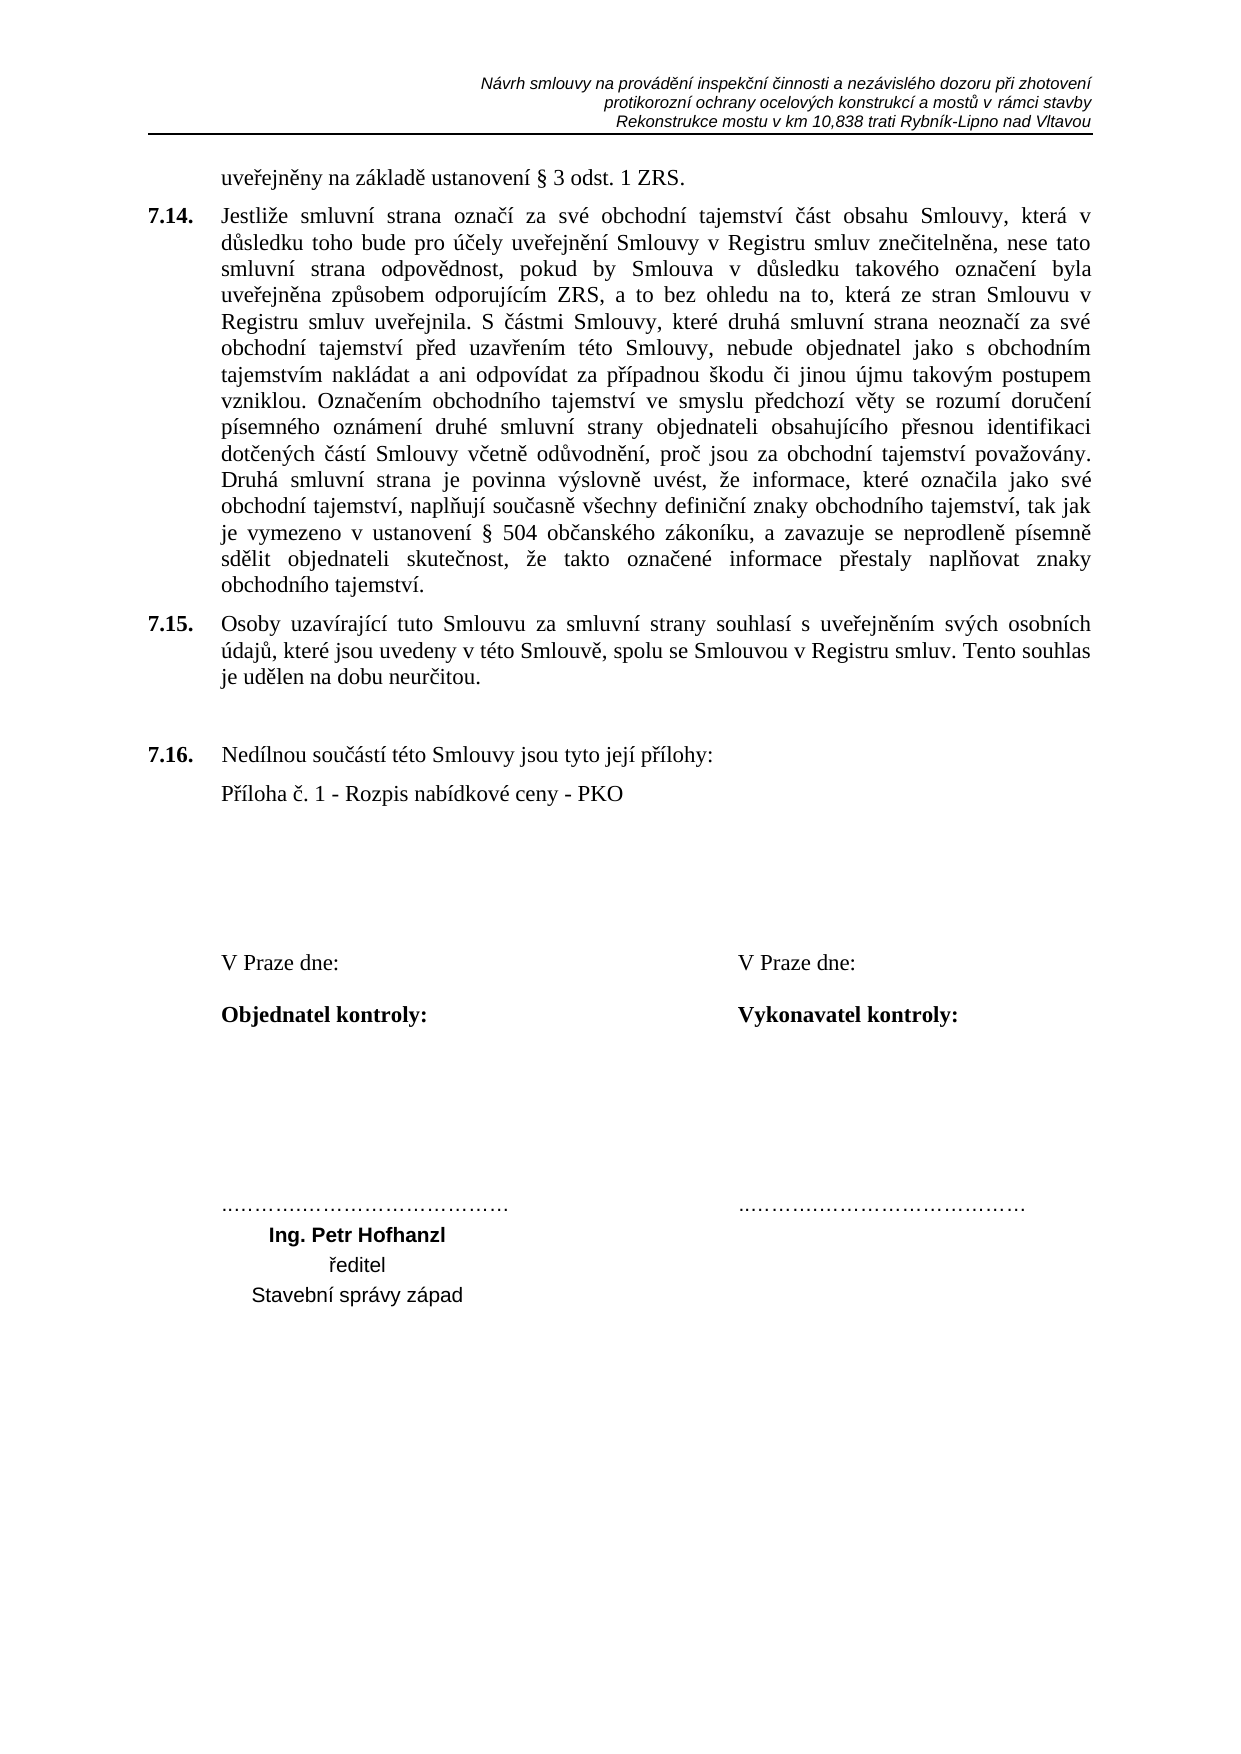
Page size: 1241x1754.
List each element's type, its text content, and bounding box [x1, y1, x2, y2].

text Příloha č. 1 - Rozpis nabídkové ceny - PKO [148, 779, 1093, 806]
text 7.15. Osoby uzavírající tuto Smlouvu za smluvní strany souhlasí s uveřejněním svých osobních údajů, které jsou uvedeny v této Smlouvě, spolu se Smlouvou v Registru smluv. Tento souhlas je udělen na dobu neurčitou. [148, 610, 1093, 689]
text ..……….………………………… ..……….………………………… [148, 1192, 1093, 1216]
text Objednatel kontroly: Vykonavatel kontroly: [148, 1002, 1093, 1028]
text V Praze dne: V Praze dne: [148, 949, 1093, 975]
text 7.14. Jestliže smluvní strana označí za své obchodní tajemství část obsahu Smlouvy, která v důsledku toho bude pro účely uveřejnění Smlouvy v Registru smluv znečitelněna, nese tato smluvní strana odpovědnost, pokud by Smlouva v důsledku takového označení byla uveřejněna způsobem odporujícím ZRS, a to bez ohledu na to, která ze stran Smlouvu v Registru smluv uveřejnila. S částmi Smlouvy, které druhá smluvní strana neoznačí za své obchodní tajemství před uzavřením této Smlouvy, nebude objednatel jako s obchodním tajemstvím nakládat a ani odpovídat za případnou škodu či jinou újmu takovým postupem vzniklou. Označením obchodního tajemství ve smyslu předchozí věty se rozumí doručení písemného oznámení druhé smluvní strany objednateli obsahujícího přesnou identifikaci dotčených částí Smlouvy včetně odůvodnění, proč jsou za obchodní tajemství považovány. Druhá smluvní strana je povinna výslovně uvést, že informace, které označila jako své obchodní tajemství, naplňují současně všechny definiční znaky obchodního tajemství, tak jak je vymezeno v ustanovení § 504 občanského zákoníku, a zavazuje se neprodleně písemně sdělit objednateli skutečnost, že takto označené informace přestaly naplňovat znaky obchodního tajemství. [148, 202, 1093, 598]
text Stavební správy západ [0, 1283, 1093, 1307]
text Ing. Petr Hofhanzl [0, 1222, 1093, 1246]
text 7.16. Nedílnou součástí této Smlouvy jsou tyto její přílohy: [148, 741, 1093, 767]
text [148, 164, 1093, 190]
text ředitel [0, 1253, 1093, 1277]
